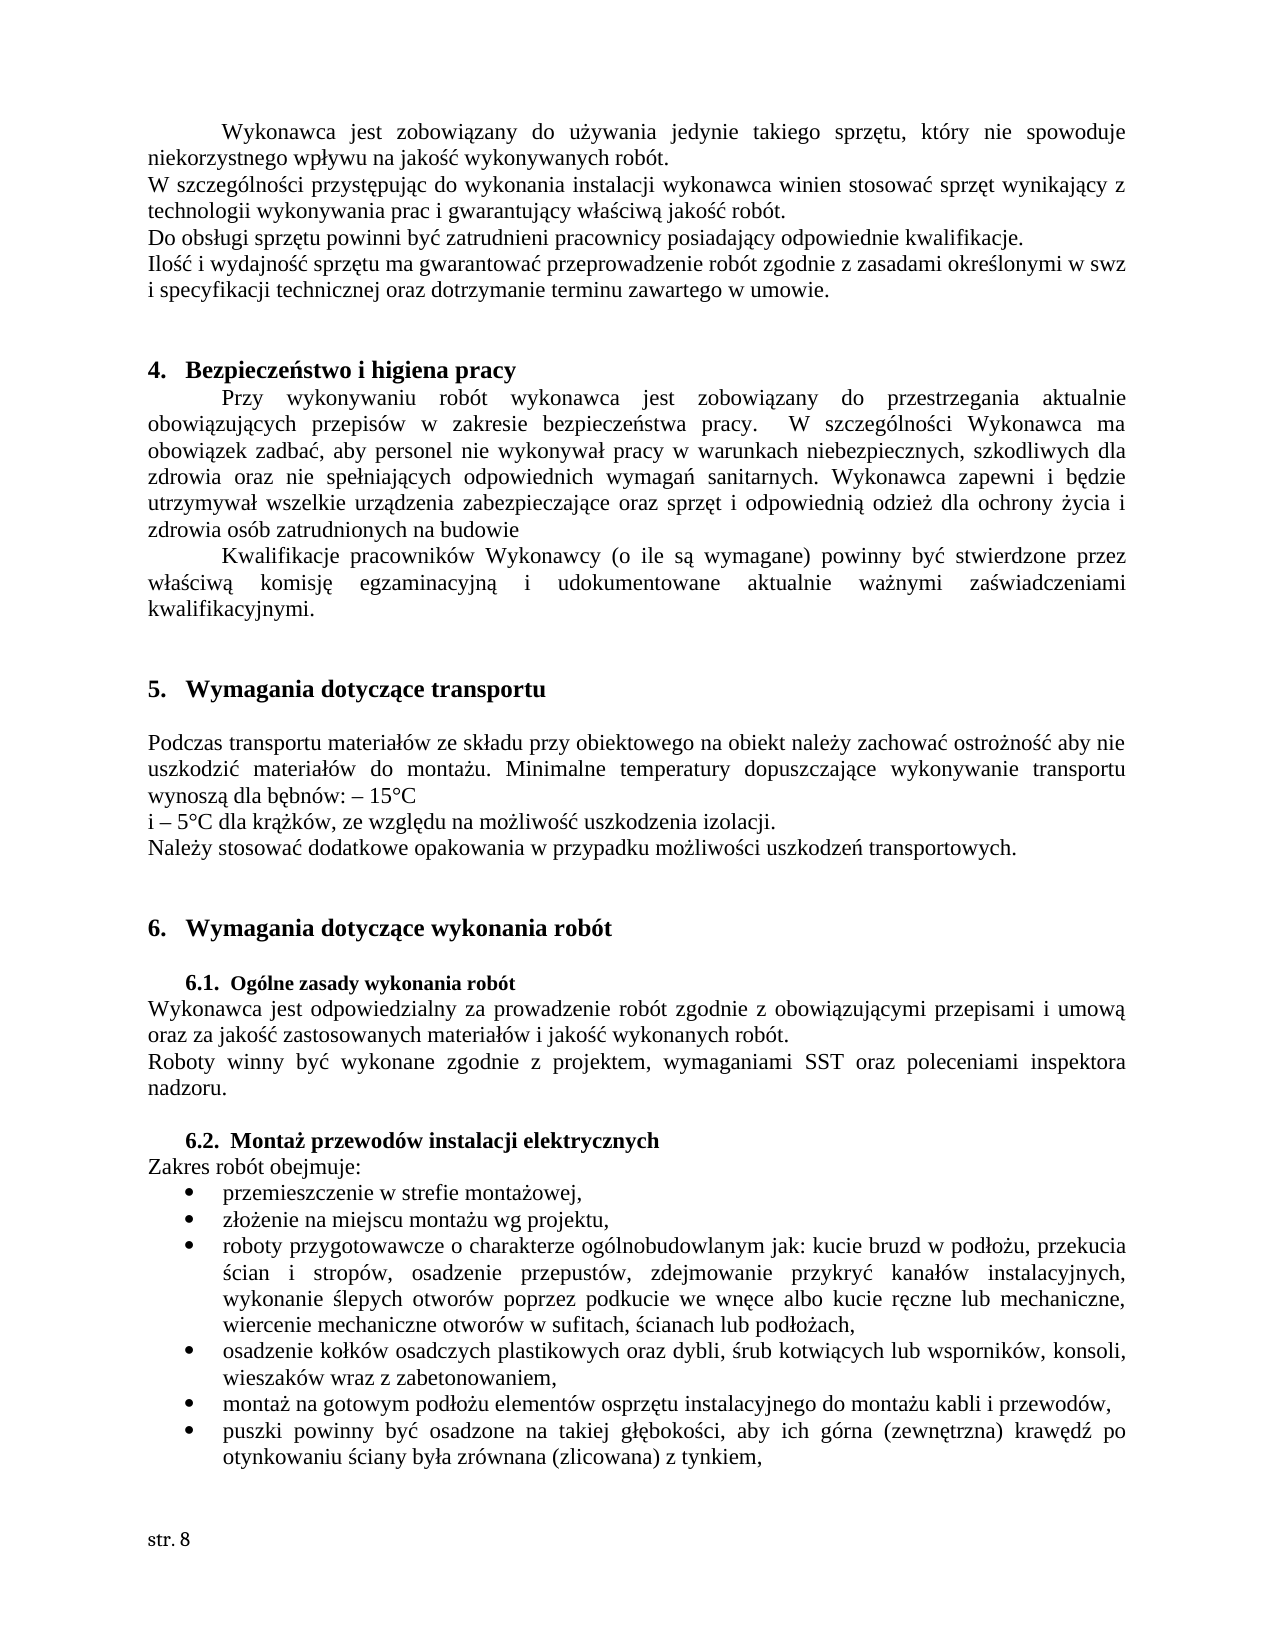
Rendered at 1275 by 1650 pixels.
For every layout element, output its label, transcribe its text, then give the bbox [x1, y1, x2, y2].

text Przy wykonywaniu robót wykonawca jest zobowiązany do przestrzegania aktualnie obowiązujących przepisów w zakresie bezpieczeństwa pracy. W szczególności Wykonawca ma obowiązek zadbać, aby personel nie wykonywał pracy w warunkach niebezpiecznych, szkodliwych dla zdrowia oraz nie spełniających odpowiednich wymagań sanitarnych. Wykonawca zapewni i będzie utrzymywał wszelkie urządzenia zabezpieczające oraz sprzęt i odpowiednią odzież dla ochrony życia i zdrowia osób zatrudnionych na budowie [148, 384, 1127, 542]
list przemieszczenie w strefie montażowej, [185, 1179, 1127, 1206]
subtitle Bezpieczeństwo i higiena pracy [148, 355, 1127, 384]
list złożenie na miejscu montażu wg projektu, [185, 1206, 1127, 1232]
subtitle Montaż przewodów instalacji elektrycznych [185, 1127, 1127, 1153]
text Podczas transportu materiałów ze składu przy obiektowego na obiekt należy zachować ostrożność aby nie uszkodzić materiałów do montażu. Minimalne temperatury dopuszczające wykonywanie transportu wynoszą dla bębnów: – 15°C [148, 729, 1127, 808]
text Wykonawca jest odpowiedzialny za prowadzenie robót zgodnie z obowiązującymi przepisami i umową oraz za jakość zastosowanych materiałów i jakość wykonanych robót. [148, 995, 1127, 1048]
subtitle Wymagania dotyczące transportu [148, 674, 1127, 703]
list roboty przygotowawcze o charakterze ogólnobudowlanym jak: kucie bruzd w podłożu, przekucia ścian i stropów, osadzenie przepustów, zdejmowanie przykryć kanałów instalacyjnych, wykonanie ślepych otworów poprzez podkucie we wnęce albo kucie ręczne lub mechaniczne, wiercenie mechaniczne otworów w sufitach, ścianach lub podłożach, [185, 1232, 1127, 1338]
text Zakres robót obejmuje: [148, 1153, 1127, 1179]
text Wykonawca jest zobowiązany do używania jedynie takiego sprzętu, który nie spowoduje niekorzystnego wpływu na jakość wykonywanych robót. [148, 118, 1127, 171]
text Kwalifikacje pracowników Wykonawcy (o ile są wymagane) powinny być stwierdzone przez właściwą komisję egzaminacyjną i udokumentowane aktualnie ważnymi zaświadczeniami kwalifikacyjnymi. [148, 542, 1127, 621]
subtitle Wymagania dotyczące wykonania robót [148, 913, 1127, 942]
list osadzenie kołków osadczych plastikowych oraz dybli, śrub kotwiących lub wsporników, konsoli, wieszaków wraz z zabetonowaniem, [185, 1338, 1127, 1390]
text W szczególności przystępując do wykonania instalacji wykonawca winien stosować sprzęt wynikający z technologii wykonywania prac i gwarantujący właściwą jakość robót. [148, 171, 1127, 223]
text Roboty winny być wykonane zgodnie z projektem, wymaganiami SST oraz poleceniami inspektora nadzoru. [148, 1048, 1127, 1100]
text i – 5°C dla krążków, ze względu na możliwość uszkodzenia izolacji. [148, 808, 1127, 834]
list montaż na gotowym podłożu elementów osprzętu instalacyjnego do montażu kabli i przewodów, [185, 1390, 1127, 1417]
subtitle Ogólne zasady wykonania robót [185, 969, 1127, 995]
text Do obsługi sprzętu powinni być zatrudnieni pracownicy posiadający odpowiednie kwalifikacje. [148, 223, 1127, 250]
text Ilość i wydajność sprzętu ma gwarantować przeprowadzenie robót zgodnie z zasadami określonymi w swz i specyfikacji technicznej oraz dotrzymanie terminu zawartego w umowie. [148, 250, 1127, 303]
text Należy stosować dodatkowe opakowania w przypadku możliwości uszkodzeń transportowych. [148, 834, 1127, 861]
list puszki powinny być osadzone na takiej głębokości, aby ich górna (zewnętrzna) krawędź po otynkowaniu ściany była zrównana (zlicowana) z tynkiem, [185, 1417, 1127, 1469]
